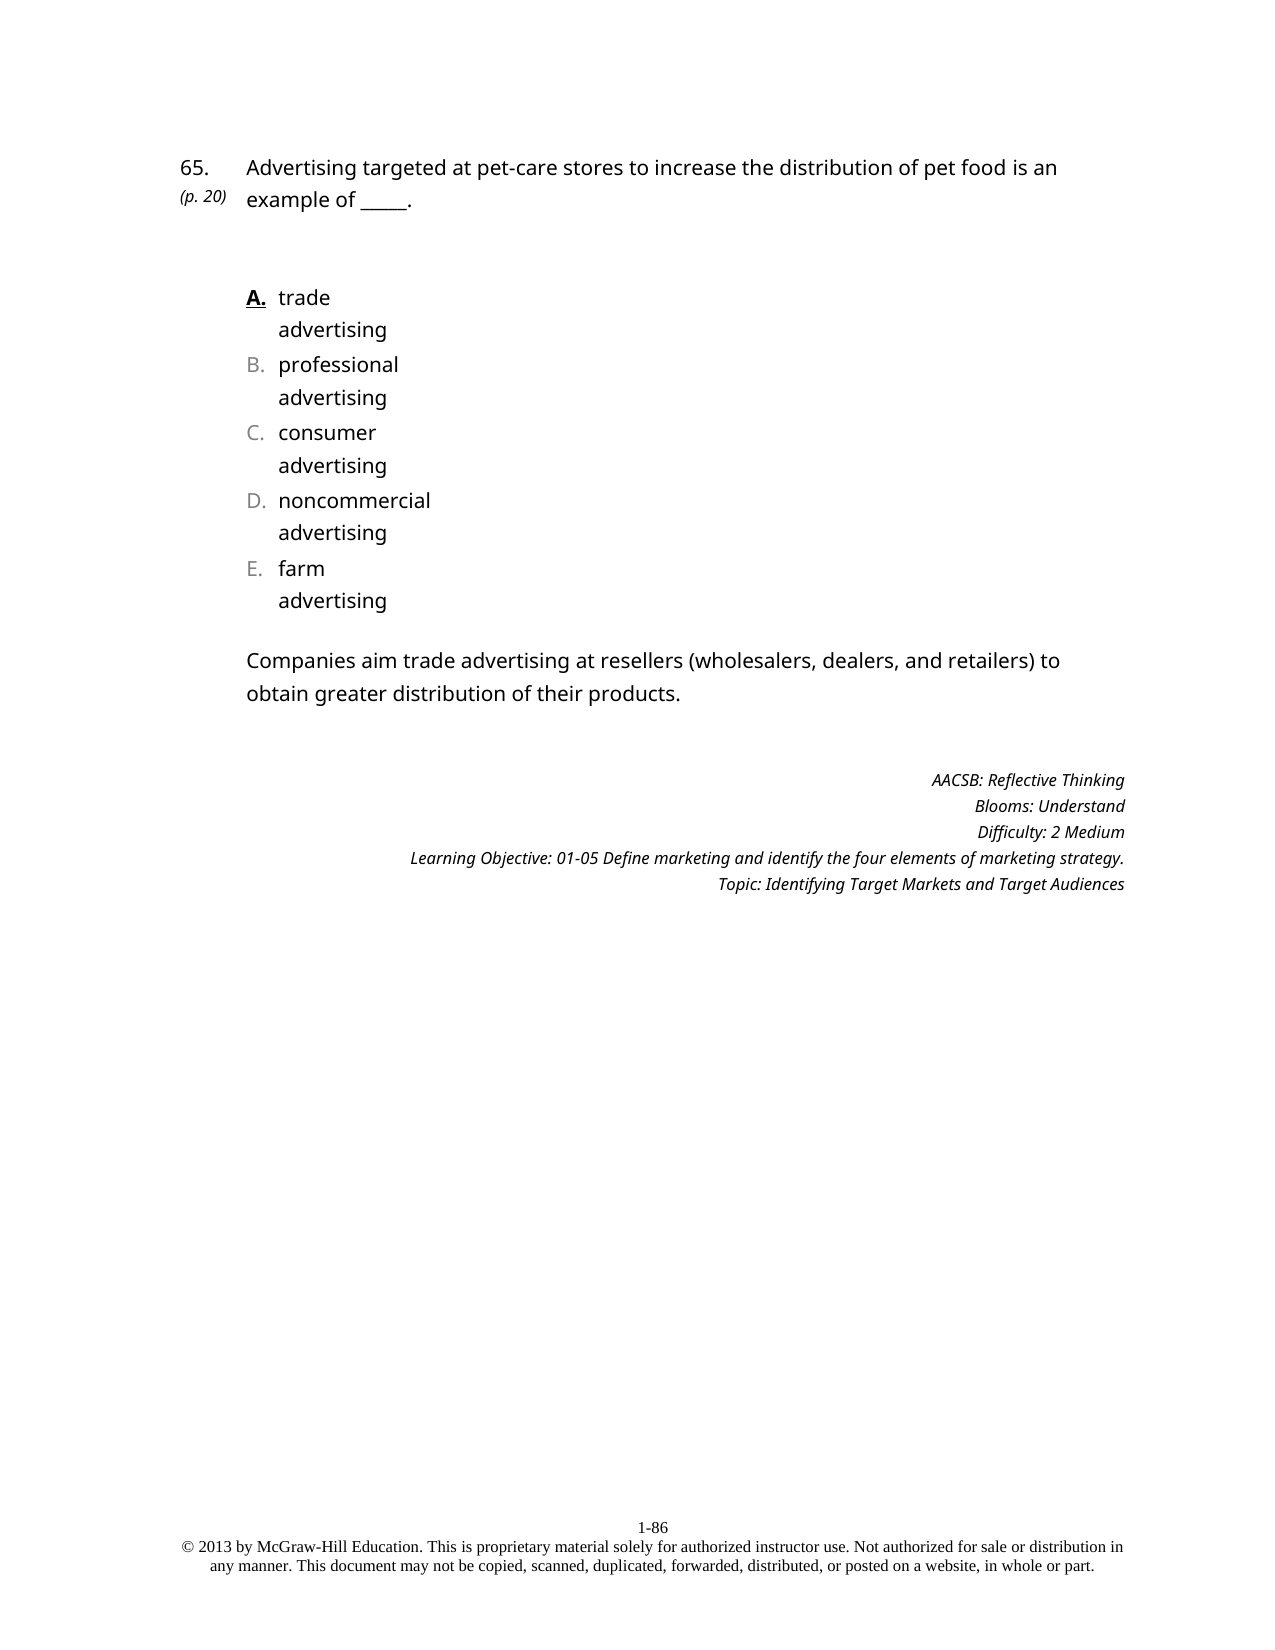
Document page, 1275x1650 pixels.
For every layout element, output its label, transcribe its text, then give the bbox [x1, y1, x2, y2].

table_header 65. (p. 20) [180, 153, 246, 739]
table_header AACSB: Reflective Thinking Blooms: Understand Difficulty: 2 Medium Learning Objective: 01-05 Define marketing and identify the four elements of marketing strategy. Topic: Identifying Target Markets and Target Audiences [180, 768, 1125, 931]
table_header Advertising targeted at pet-care stores to increase the distribution of pet food is an example of _____. Companies aim trade advertising at resellers (wholesalers, dealers, and retailers) to obtain greater distribution of their products. [246, 153, 1125, 739]
